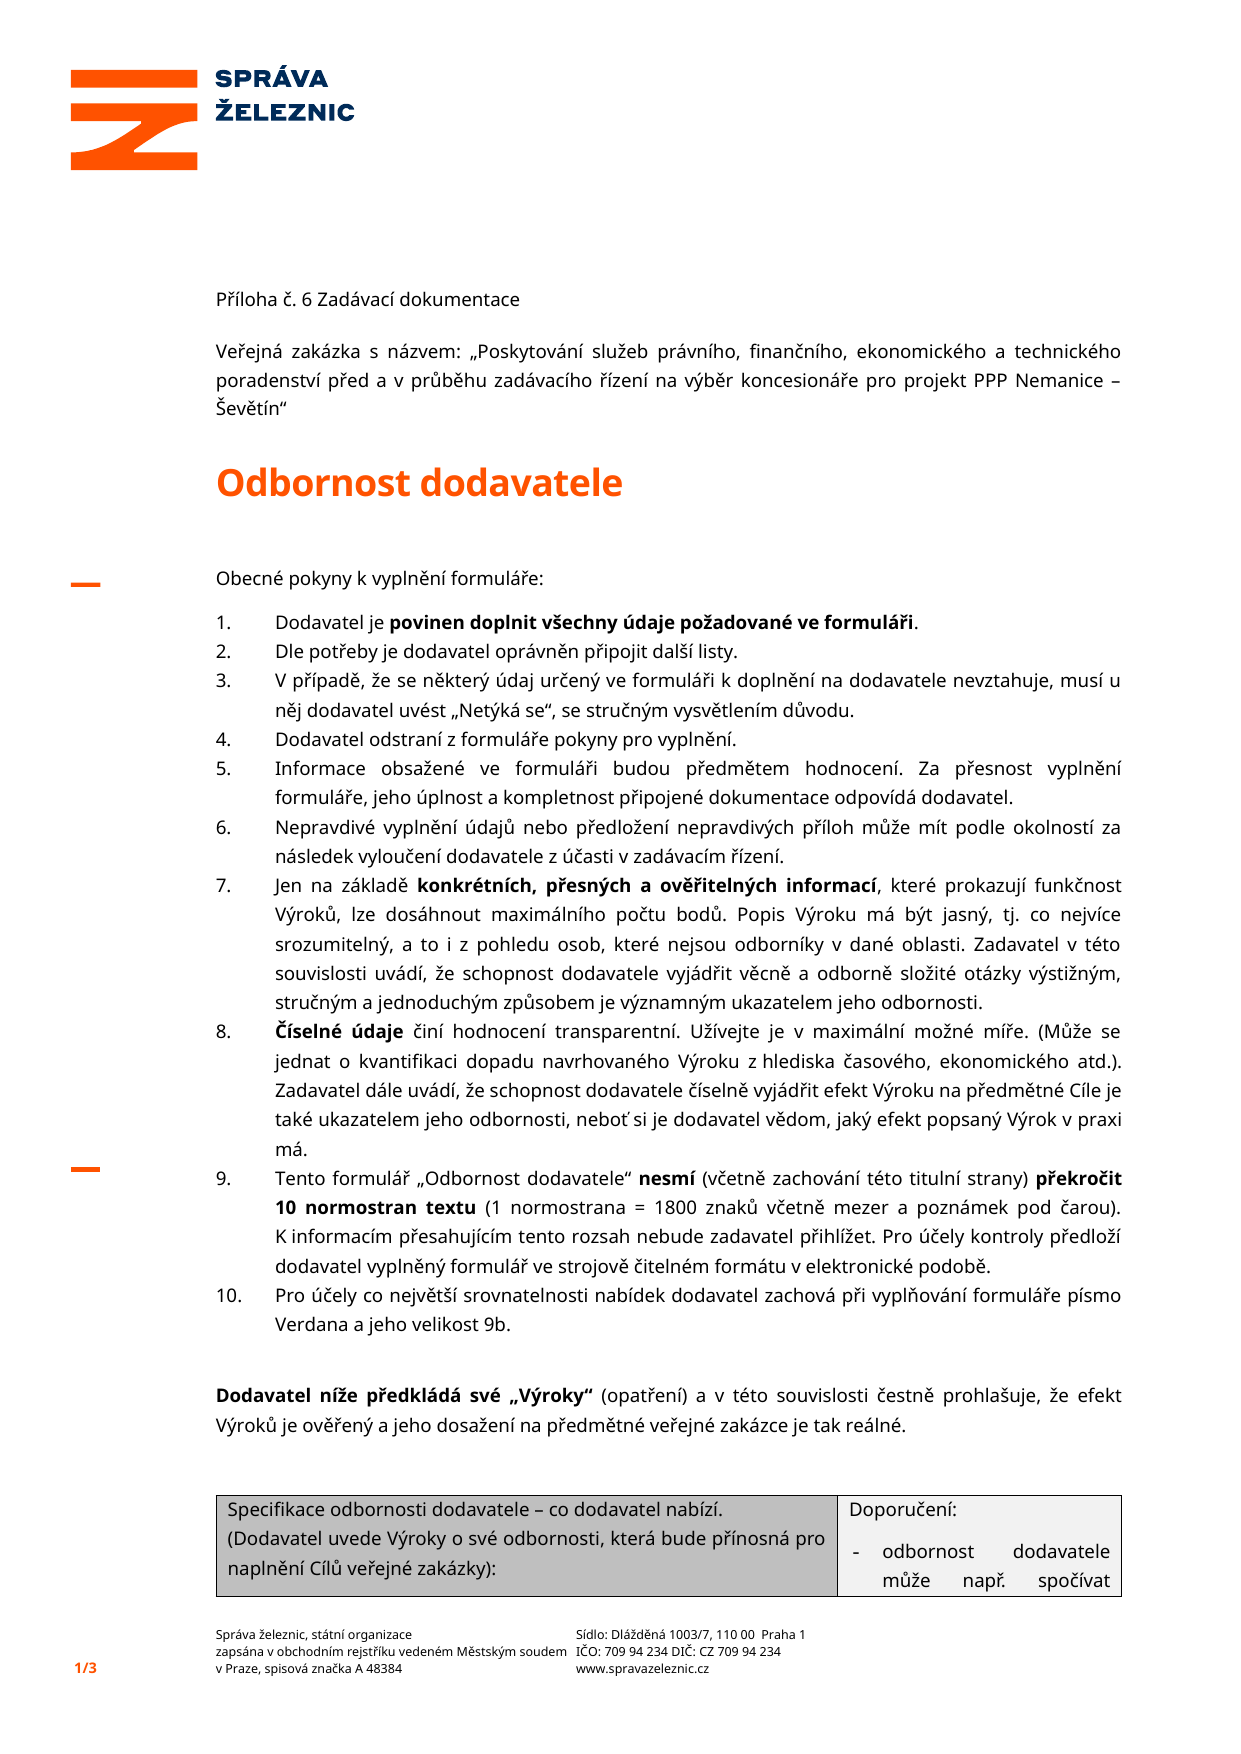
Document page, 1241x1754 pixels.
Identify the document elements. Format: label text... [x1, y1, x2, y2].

text Dodavatel níže předkládá své „Výroky“ (opatření) a v této souvislosti čestně prohlašuje, že efekt Výroků je ověřený a jeho dosažení na předmětné veřejné zakázce je tak reálné. [216, 1383, 1122, 1437]
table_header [838, 1496, 1121, 1596]
table_header Specifikace odbornosti dodavatele – co dodavatel nabízí. (Dodavatel uvede Výroky o své odbornosti, která bude přínosná pro naplnění Cílů veřejné zakázky): [217, 1496, 837, 1596]
list V případě, že se některý údaj určený ve formuláři k doplnění na dodavatele nevztahuje, musí u něj dodavatel uvést „Netýká se“, se stručným vysvětlením důvodu. [216, 668, 1122, 722]
list Dle potřeby je dodavatel oprávněn připojit další listy. [216, 638, 1122, 664]
list Dodavatel odstraní z formuláře pokyny pro vyplnění. [216, 726, 1122, 752]
list Číselné údaje činí hodnocení transparentní. Užívejte je v maximální možné míře. (Může se jednat o kvantifikaci dopadu navrhovaného Výroku z hlediska časového, ekonomického atd.). Zadavatel dále uvádí, že schopnost dodavatele číselně vyjádřit efekt Výroku na předmětné Cíle je také ukazatelem jeho odbornosti, neboť si je dodavatel vědom, jaký efekt popsaný Výrok v praxi má. [216, 1019, 1122, 1161]
text Obecné pokyny k vyplnění formuláře: [216, 565, 1122, 590]
text Příloha č. 6 Zadávací dokumentace [216, 286, 1122, 311]
list Dodavatel je povinen doplnit všechny údaje požadované ve formuláři. [216, 609, 1122, 634]
list Pro účely co největší srovnatelnosti nabídek dodavatel zachová při vyplňování formuláře písmo Verdana a jeho velikost 9b. [216, 1282, 1122, 1337]
list Nepravdivé vyplnění údajů nebo předložení nepravdivých příloh může mít podle okolností za následek vyloučení dodavatele z účasti v zadávacím řízení. [216, 814, 1122, 869]
text Veřejná zakázka s názvem: „Poskytování služeb právního, finančního, ekonomického a technického poradenství před a v průběhu zadávacího řízení na výběr koncesionáře pro projekt PPP Nemanice – Ševětín“ [216, 339, 1122, 420]
list Tento formulář „Odbornost dodavatele“ nesmí (včetně zachování této titulní strany) překročit 10 normostran textu (1 normostrana = 1800 znaků včetně mezer a poznámek pod čarou). K informacím přesahujícím tento rozsah nebude zadavatel přihlížet. Pro účely kontroly předloží dodavatel vyplněný formulář ve strojově čitelném formátu v elektronické podobě. [216, 1165, 1122, 1278]
subtitle Odbornost dodavatele [216, 456, 1122, 507]
list Informace obsažené ve formuláři budou předmětem hodnocení. Za přesnost vyplnění formuláře, jeho úplnost a kompletnost připojené dokumentace odpovídá dodavatel. [216, 755, 1122, 810]
list Jen na základě konkrétních, přesných a ověřitelných informací, které prokazují funkčnost Výroků, lze dosáhnout maximálního počtu bodů. Popis Výroku má být jasný, tj. co nejvíce srozumitelný, a to i z pohledu osob, které nejsou odborníky v dané oblasti. Zadavatel v této souvislosti uvádí, že schopnost dodavatele vyjádřit věcně a odborně složité otázky výstižným, stručným a jednoduchým způsobem je významným ukazatelem jeho odbornosti. [216, 872, 1122, 1015]
